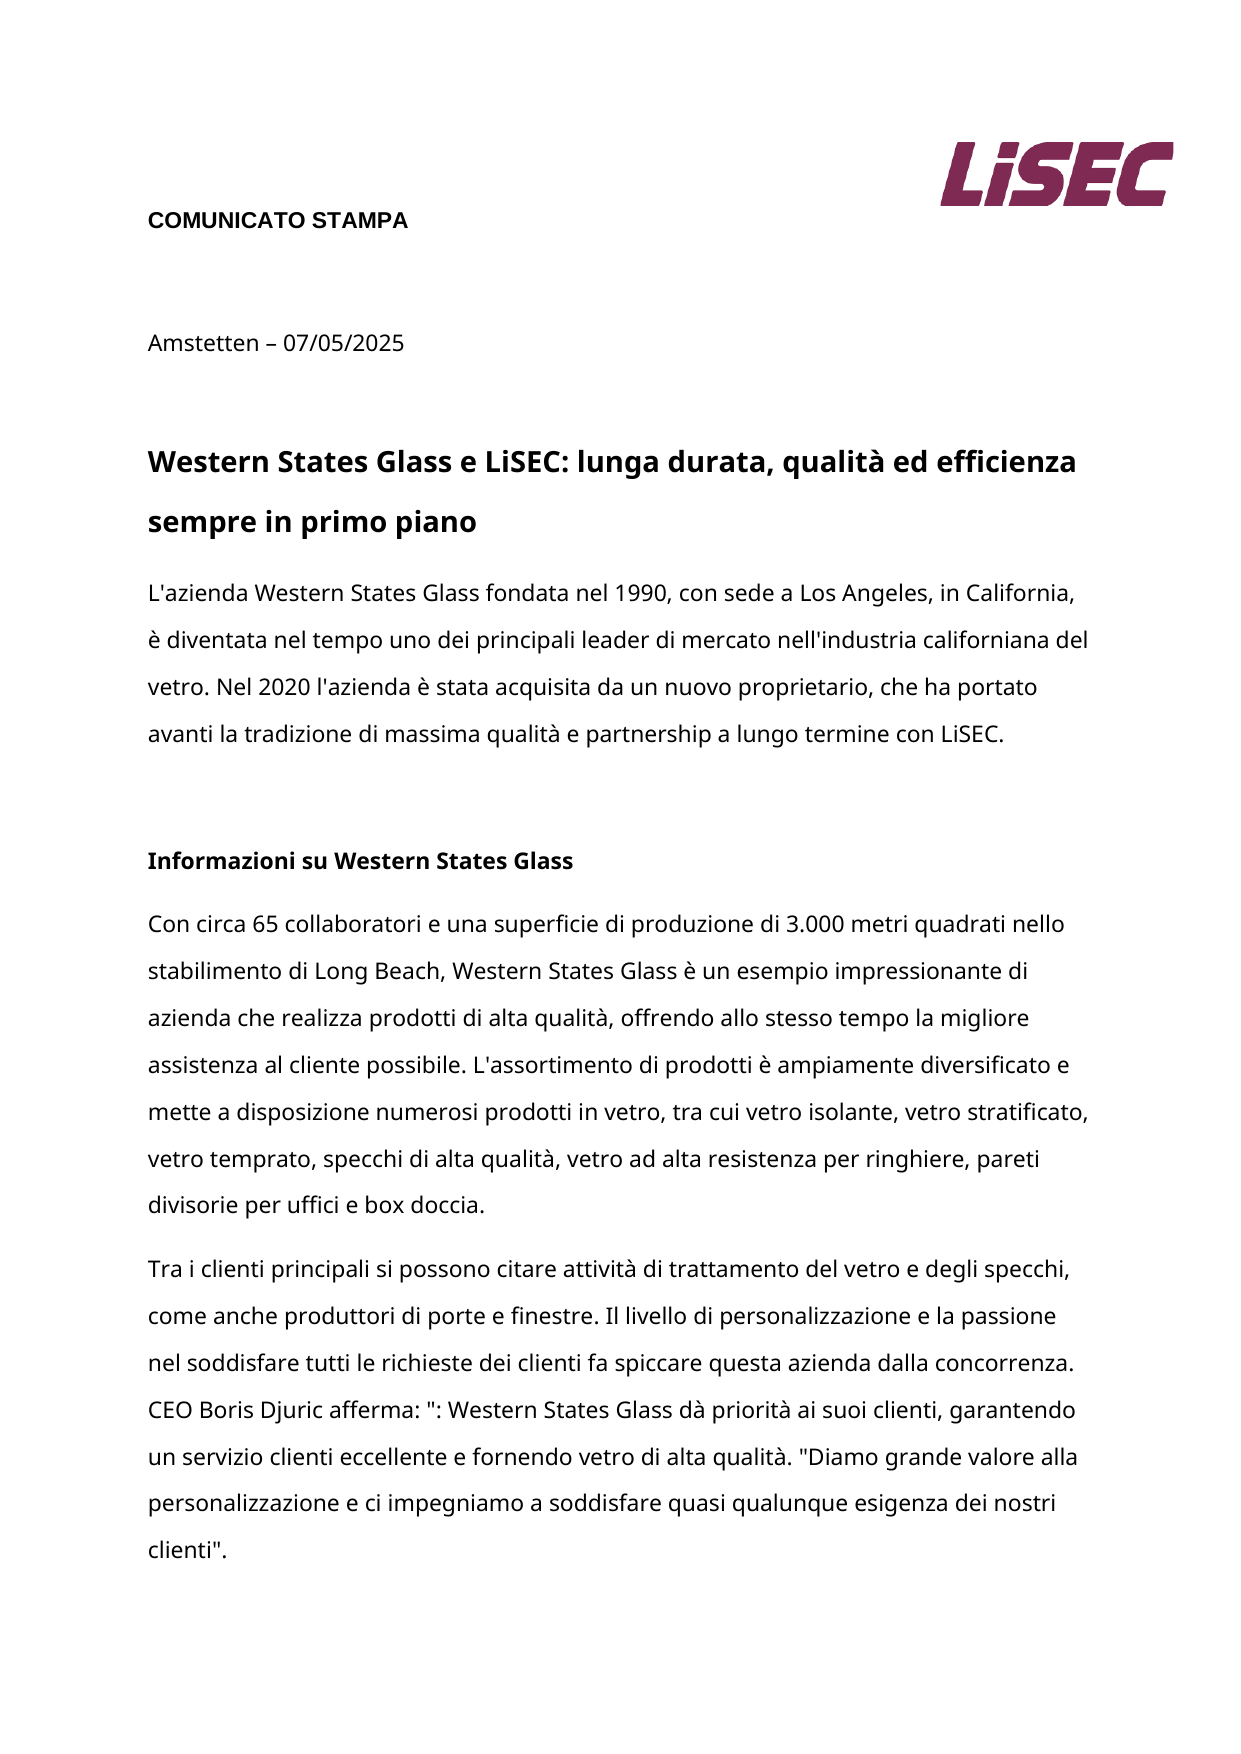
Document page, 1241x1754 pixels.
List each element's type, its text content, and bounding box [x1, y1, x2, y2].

text Western States Glass e LiSEC: lunga durata, qualità ed efficienza sempre in primo piano [148, 441, 1093, 541]
text Amstetten – 07/05/2025 [148, 327, 1093, 359]
text Tra i clienti principali si possono citare attività di trattamento del vetro e degli specchi, come anche produttori di porte e finestre. Il livello di personalizzazione e la passione nel soddisfare tutti le richieste dei clienti fa spiccare questa azienda dalla concorrenza. CEO Boris Djuric afferma: ": Western States Glass dà priorità ai suoi clienti, garantendo un servizio clienti eccellente e fornendo vetro di alta qualità. "Diamo grande valore alla personalizzazione e ci impegniamo a soddisfare quasi qualunque esigenza dei nostri clienti". [148, 1253, 1093, 1566]
picture [939, 142, 1173, 205]
text Con circa 65 collaboratori e una superficie di produzione di 3.000 metri quadrati nello stabilimento di Long Beach, Western States Glass è un esempio impressionante di azienda che realizza prodotti di alta qualità, offrendo allo stesso tempo la migliore assistenza al cliente possibile. L'assortimento di prodotti è ampiamente diversificato e mette a disposizione numerosi prodotti in vetro, tra cui vetro isolante, vetro stratificato, vetro temprato, specchi di alta qualità, vetro ad alta resistenza per ringhiere, pareti divisorie per uffici e box doccia. [148, 908, 1093, 1221]
text Informazioni su Western States Glass [148, 845, 1093, 876]
text L'azienda Western States Glass fondata nel 1990, con sede a Los Angeles, in California, è diventata nel tempo uno dei principali leader di mercato nell'industria californiana del vetro. Nel 2020 l'azienda è stata acquisita da un nuovo proprietario, che ha portato avanti la tradizione di massima qualità e partnership a lungo termine con LiSEC. [148, 577, 1093, 749]
